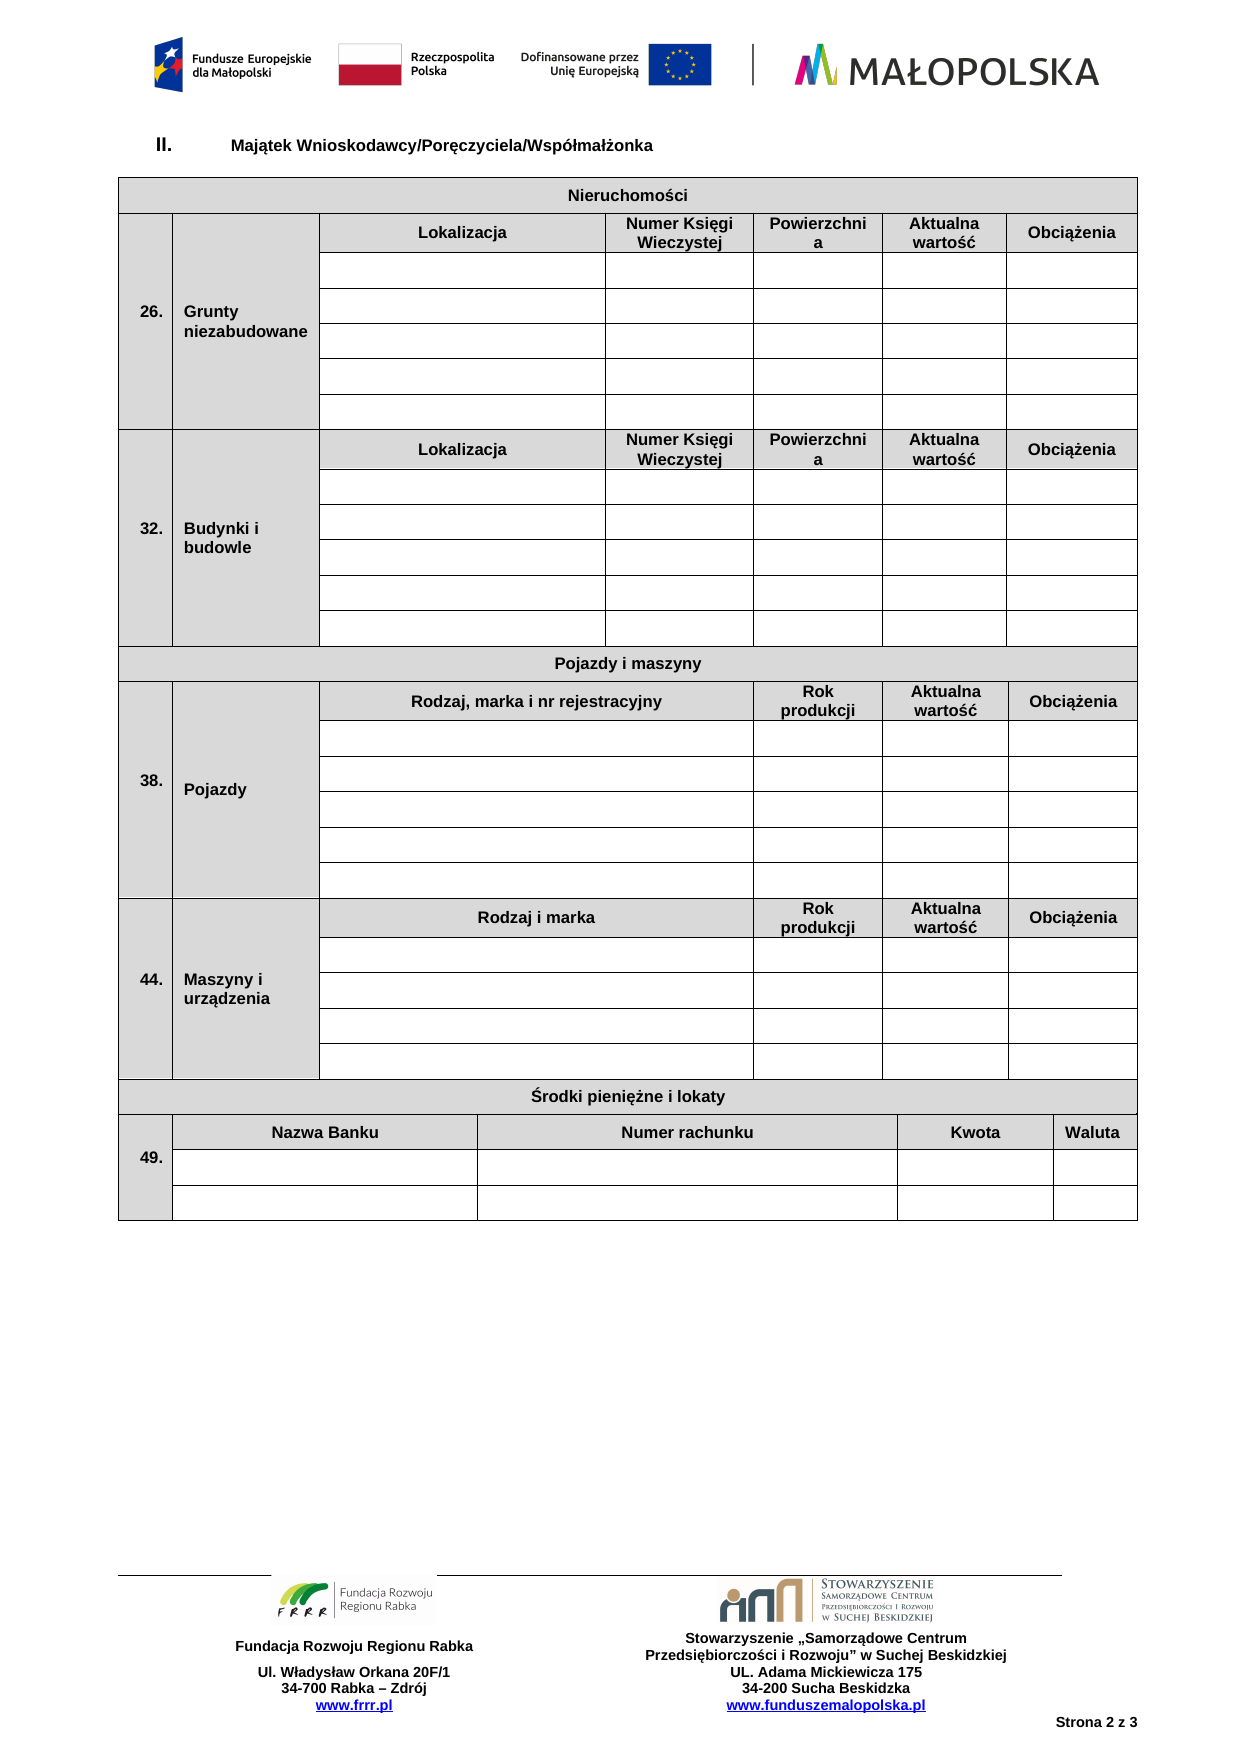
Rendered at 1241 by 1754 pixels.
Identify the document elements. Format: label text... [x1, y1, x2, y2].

table_cell [1054, 1186, 1137, 1220]
table_cell [883, 828, 1008, 862]
table_cell [320, 505, 605, 539]
table_cell [883, 792, 1008, 827]
table_cell [754, 470, 882, 504]
table_cell Lokalizacja [320, 430, 605, 468]
table_cell [606, 253, 753, 287]
table_cell [1007, 289, 1137, 323]
table_cell [1007, 359, 1137, 394]
table_cell [883, 757, 1008, 791]
table_cell [883, 253, 1006, 287]
table_cell [606, 289, 753, 323]
table_cell Powierzchnia [754, 430, 882, 468]
table_cell [320, 721, 753, 756]
table_cell Pojazdy i maszyny [119, 647, 1137, 681]
table_cell [883, 863, 1008, 897]
table_cell [320, 938, 753, 972]
table_cell [883, 395, 1006, 429]
table_cell [606, 395, 753, 429]
picture [271, 1575, 437, 1625]
table_cell Aktualna wartość [883, 682, 1008, 720]
table_cell [320, 1009, 753, 1043]
table_cell [754, 973, 882, 1008]
table_cell Kwota [898, 1115, 1053, 1149]
picture [141, 23, 1114, 106]
table_cell [478, 1186, 897, 1220]
table_cell [606, 611, 753, 646]
table_cell [754, 757, 882, 791]
table_cell [883, 324, 1006, 358]
table_cell Lokalizacja [320, 214, 605, 252]
table_cell [119, 1115, 172, 1220]
table_cell [606, 576, 753, 610]
table_cell Maszyny i urządzenia [173, 899, 319, 1078]
table_cell [754, 395, 882, 429]
table_cell [320, 611, 605, 646]
table_cell [1009, 973, 1137, 1008]
list Majątek Wnioskodawcy/Poręczyciela/Współmałżonka [156, 133, 1137, 156]
table_cell [1009, 938, 1137, 972]
table_cell [1007, 611, 1137, 646]
table_cell Aktualna wartość [883, 214, 1006, 252]
table_cell Aktualna wartość [883, 430, 1006, 468]
table_cell [320, 470, 605, 504]
table_cell Obciążenia [1007, 214, 1137, 252]
table_cell [883, 540, 1006, 575]
picture [717, 1576, 935, 1624]
table_cell [1007, 470, 1137, 504]
table_cell [173, 1186, 477, 1220]
table_cell [754, 938, 882, 972]
table_cell [754, 721, 882, 756]
table_cell [883, 505, 1006, 539]
table_cell [320, 324, 605, 358]
table_cell [1007, 576, 1137, 610]
table_cell [754, 324, 882, 358]
table_cell [754, 828, 882, 862]
table_cell [883, 1044, 1008, 1078]
table_cell [883, 611, 1006, 646]
table_cell [320, 863, 753, 897]
table_cell Obciążenia [1009, 682, 1137, 720]
table_cell Rodzaj, marka i nr rejestracyjny [320, 682, 753, 720]
table_cell [320, 757, 753, 791]
table_cell [1007, 253, 1137, 287]
table_cell Pojazdy [173, 682, 319, 897]
table_cell Numer Księgi Wieczystej [606, 430, 753, 468]
table_cell [320, 540, 605, 575]
table_cell [606, 359, 753, 394]
table_cell [1007, 395, 1137, 429]
table_cell Grunty niezabudowane [173, 214, 319, 429]
table_cell [754, 289, 882, 323]
table_cell Obciążenia [1007, 430, 1137, 468]
table_cell [754, 505, 882, 539]
table_cell [320, 792, 753, 827]
table_cell [754, 611, 882, 646]
table_cell [606, 540, 753, 575]
table_cell [1009, 721, 1137, 756]
table_cell Nazwa Banku [173, 1115, 477, 1149]
table_cell [1009, 828, 1137, 862]
table_cell Obciążenia [1009, 899, 1137, 937]
table_cell [119, 899, 172, 1078]
table_cell [754, 863, 882, 897]
table_cell Numer rachunku [478, 1115, 897, 1149]
table_cell Aktualna wartość [883, 899, 1008, 937]
table_cell Rok produkcji [754, 899, 882, 937]
table_cell [173, 1150, 477, 1185]
table_cell [320, 289, 605, 323]
table_cell [754, 253, 882, 287]
table_cell [1007, 505, 1137, 539]
table_cell [898, 1186, 1053, 1220]
table_cell [606, 505, 753, 539]
table_cell [883, 721, 1008, 756]
table_cell [320, 1044, 753, 1078]
table_cell [754, 576, 882, 610]
table_cell [1054, 1150, 1137, 1185]
table_cell [478, 1150, 897, 1185]
table_cell Rodzaj i marka [320, 899, 753, 937]
table_cell [1007, 324, 1137, 358]
table_header Nieruchomości [119, 178, 1137, 213]
table_cell [606, 470, 753, 504]
table_cell [883, 1009, 1008, 1043]
table_cell [1009, 863, 1137, 897]
table_cell [883, 973, 1008, 1008]
table_cell [754, 792, 882, 827]
table_cell [320, 359, 605, 394]
table_cell [754, 1044, 882, 1078]
table_cell [883, 359, 1006, 394]
table_cell [320, 253, 605, 287]
table_cell [754, 540, 882, 575]
table_cell [883, 576, 1006, 610]
table_cell [320, 395, 605, 429]
table_cell [606, 324, 753, 358]
table_cell [883, 289, 1006, 323]
table_cell [1009, 792, 1137, 827]
table_cell [1007, 540, 1137, 575]
table_cell Środki pieniężne i lokaty [119, 1080, 1137, 1114]
table_cell [119, 214, 172, 429]
table_cell [883, 470, 1006, 504]
table_cell [320, 973, 753, 1008]
table_cell [754, 1009, 882, 1043]
table_cell [320, 828, 753, 862]
table_cell [1009, 1009, 1137, 1043]
table_cell [1009, 757, 1137, 791]
table_cell [883, 938, 1008, 972]
table_cell [320, 576, 605, 610]
table_cell Numer Księgi Wieczystej [606, 214, 753, 252]
table_cell [1009, 1044, 1137, 1078]
table_cell Budynki i budowle [173, 430, 319, 646]
table_cell [898, 1150, 1053, 1185]
table_cell Powierzchnia [754, 214, 882, 252]
table_cell [119, 682, 172, 897]
table_cell [754, 359, 882, 394]
table_cell Waluta [1054, 1115, 1137, 1149]
table_cell [119, 430, 172, 646]
table_cell Rok produkcji [754, 682, 882, 720]
